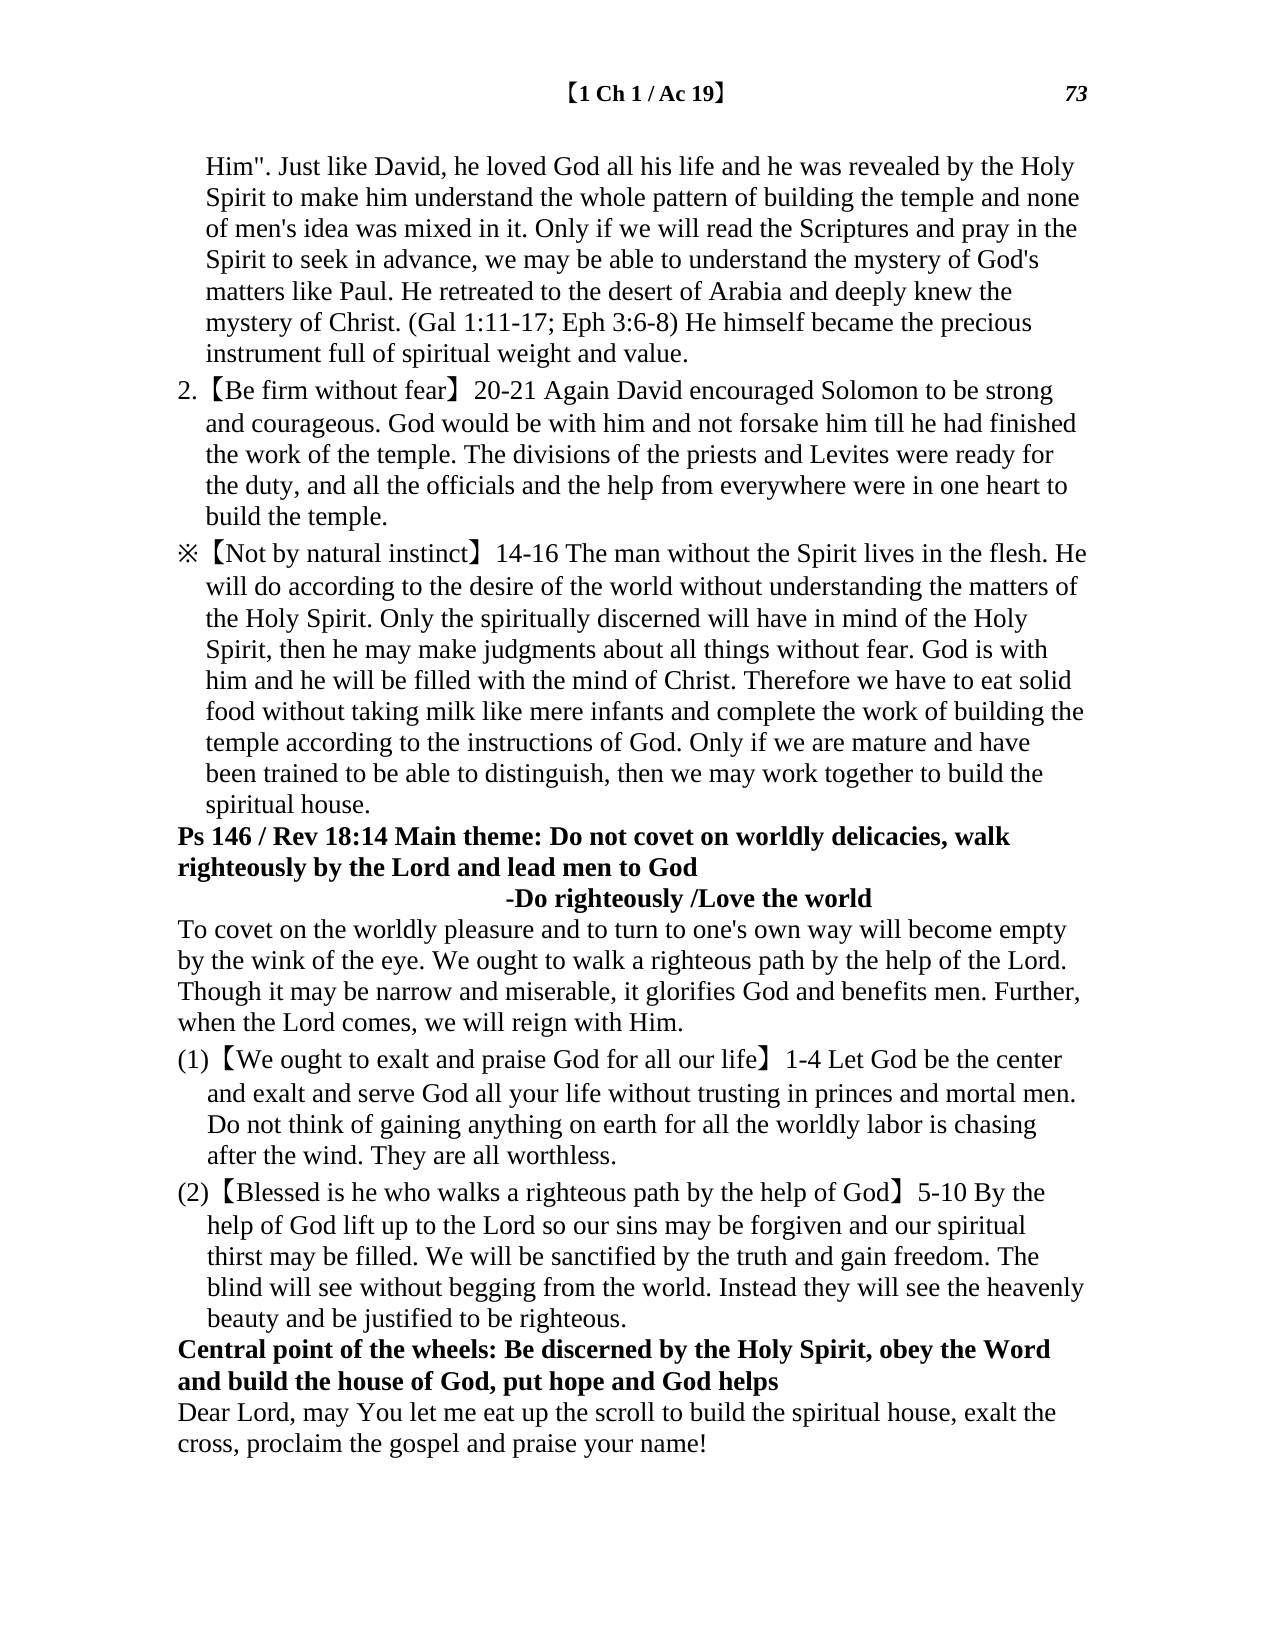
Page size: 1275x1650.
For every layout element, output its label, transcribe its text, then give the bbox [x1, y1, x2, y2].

text Central point of the wheels: Be discerned by the Holy Spirit, obey the Word and build the house of God, put hope and God helps [177, 1334, 1087, 1396]
text Ps 146 / Rev 18:14 Main theme: Do not covet on worldly delicacies, walk righteously by the Lord and lead men to God [177, 820, 1087, 882]
text (2)【Blessed is he who walks a righteous path by the help of God】5-10 By the help of God lift up to the Lord so our sins may be forgiven and our spiritual thirst may be filled. We will be sanctified by the truth and gain freedom. The blind will see without begging from the world. Instead they will see the heavenly beauty and be justified to be righteous. [177, 1170, 1087, 1334]
text 2.【Be firm without fear】20-21 Again David encouraged Solomon to be strong and courageous. God would be with him and not forsake him till he had finished the work of the temple. The divisions of the priests and Levites were ready for the duty, and all the officials and the help from everywhere were in one heart to build the temple. [177, 368, 1087, 532]
text -Do righteously /Love the world [177, 882, 1087, 913]
text ※【Not by natural instinct】14-16 The man without the Spirit lives in the flesh. He will do according to the desire of the world without understanding the matters of the Holy Spirit. Only the spiritually discerned will have in mind of the Holy Spirit, then he may make judgments about all things without fear. God is with him and he will be filled with the mind of Christ. Therefore we have to eat solid food without taking milk like mere infants and complete the work of building the temple according to the instructions of God. Only if we are mature and have been trained to be able to distinguish, then we may work together to build the spiritual house. [177, 532, 1087, 820]
text Dear Lord, may You let me eat up the scroll to build the spiritual house, exalt the cross, proclaim the gospel and praise your name! [177, 1396, 1087, 1458]
text To covet on the worldly pleasure and to turn to one's own way will become empty by the wink of the eye. We ought to walk a righteous path by the help of the Lord. Though it may be narrow and miserable, it glorifies God and benefits men. Further, when the Lord comes, we will reign with Him. [177, 913, 1087, 1038]
text (1)【We ought to exalt and praise God for all our life】1-4 Let God be the center and exalt and serve God all your life without trusting in princes and mortal men. Do not think of gaining anything on earth for all the worldly labor is chasing after the wind. They are all worthless. [177, 1038, 1087, 1170]
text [177, 150, 1087, 368]
